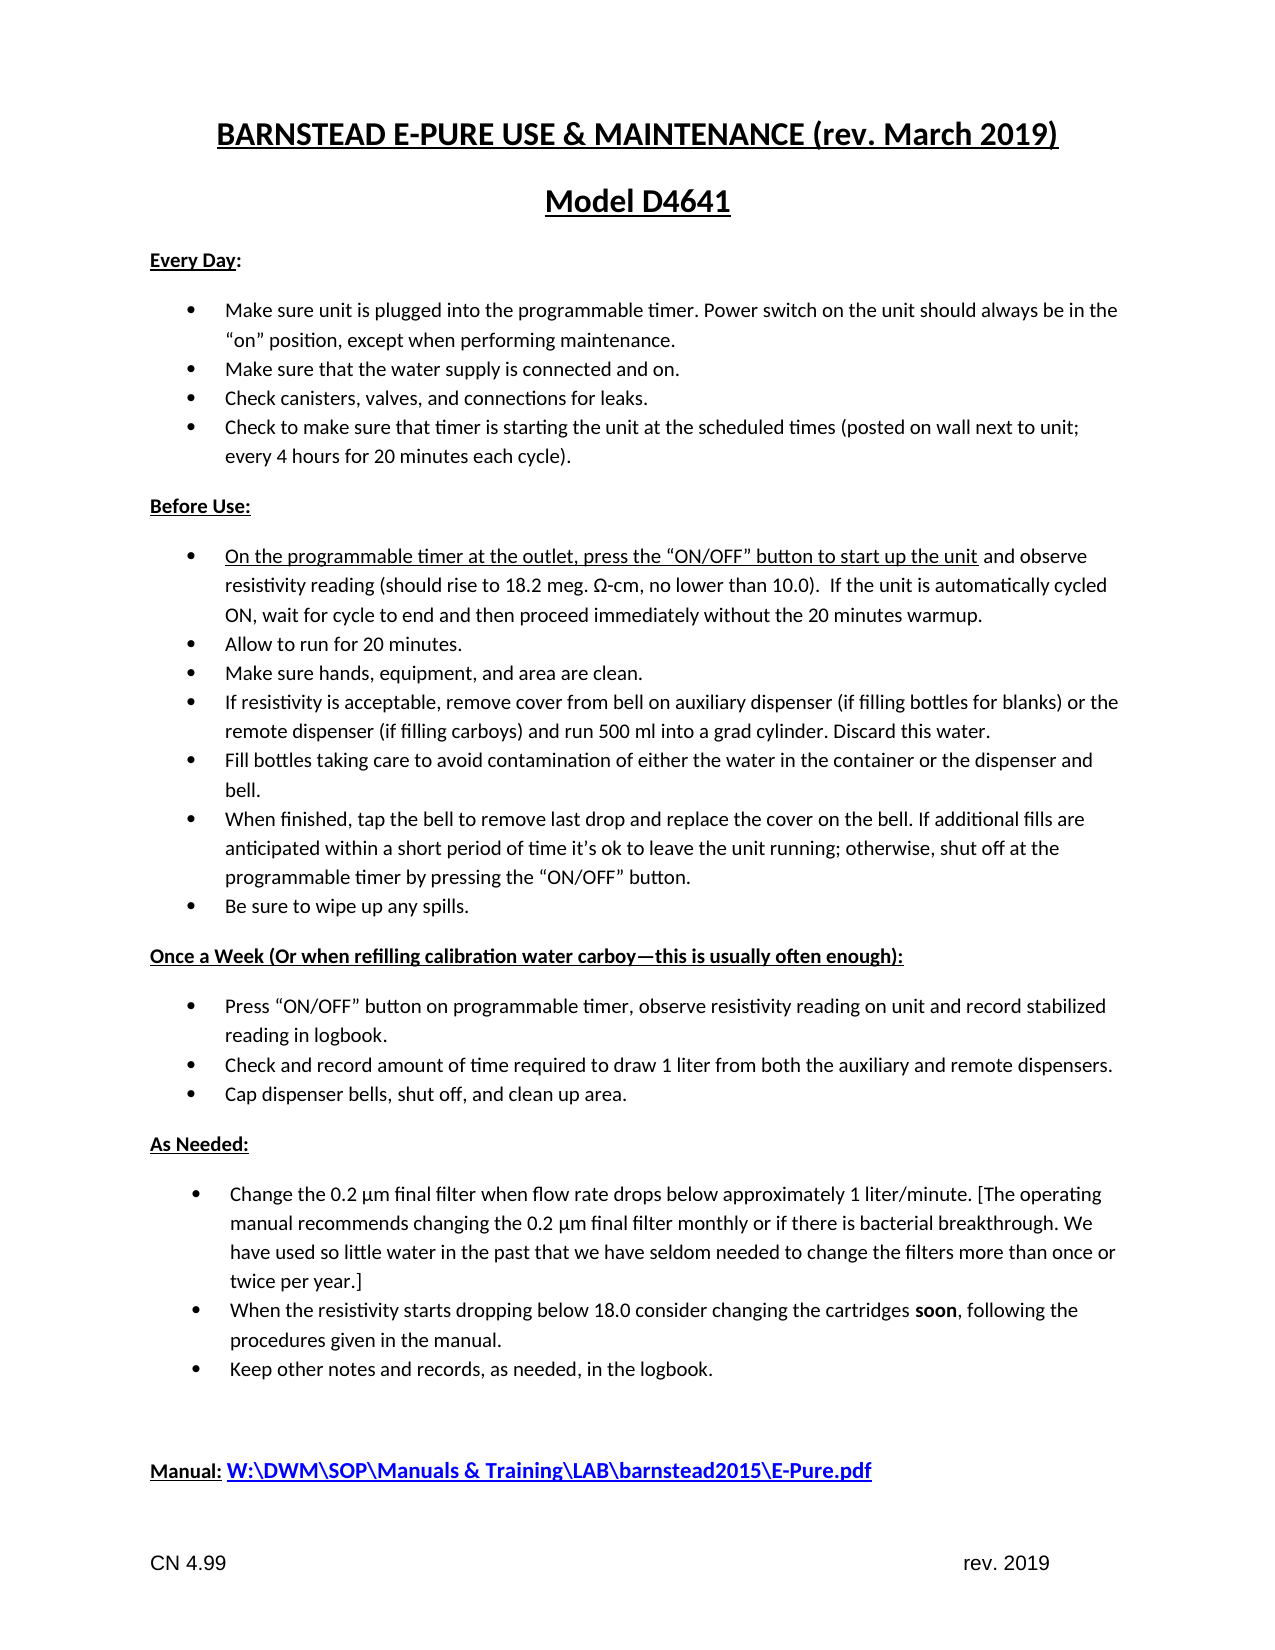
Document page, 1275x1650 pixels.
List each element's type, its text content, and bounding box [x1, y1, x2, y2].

text Before Use: [150, 493, 1125, 519]
list Cap dispenser bells, shut off, and clean up area. [187, 1081, 1125, 1106]
list Make sure unit is plugged into the programmable timer. Power switch on the unit should always be in the “on” position, except when performing maintenance. [187, 298, 1125, 352]
list Keep other notes and records, as needed, in the logbook. [192, 1356, 1125, 1381]
list When the resistivity starts dropping below 18.0 consider changing the cartridges soon, following the procedures given in the manual. [192, 1298, 1125, 1352]
text Once a Week (Or when refilling calibration water carboy—this is usually often enough): [150, 943, 1125, 969]
list When finished, tap the bell to remove last drop and replace the cover on the bell. If additional fills are anticipated within a short period of time it’s ok to leave the unit running; otherwise, shut off at the programmable timer by pressing the “ON/OFF” button. [187, 806, 1125, 890]
list Check canisters, valves, and connections for leaks. [187, 385, 1125, 411]
list On the programmable timer at the outlet, press the “ON/OFF” button to start up the unit and observe resistivity reading (should rise to 18.2 meg. Ω-cm, no lower than 10.0). If the unit is automatically cycled ON, wait for cycle to end and then proceed immediately without the 20 minutes warmup. [187, 543, 1125, 627]
list Be sure to wipe up any spills. [187, 893, 1125, 919]
text Every Day: [150, 248, 1125, 273]
text Manual: W:\DWM\SOP\Manuals & Training\LAB\barnstead2015\E-Pure.pdf [150, 1456, 1125, 1484]
list Check and record amount of time required to draw 1 liter from both the auxiliary and remote dispensers. [187, 1052, 1125, 1077]
list Press “ON/OFF” button on programmable timer, observe resistivity reading on unit and record stabilized reading in logbook. [187, 993, 1125, 1048]
text As Needed: [150, 1131, 1125, 1156]
text BARNSTEAD E-PURE USE & MAINTENANCE (rev. March 2019) [150, 112, 1125, 153]
list If resistivity is acceptable, remove cover from bell on auxiliary dispenser (if filling bottles for blanks) or the remote dispenser (if filling carboys) and run 500 ml into a grad cylinder. Discard this water. [187, 689, 1125, 744]
text Model D4641 [150, 180, 1125, 221]
list Fill bottles taking care to avoid contamination of either the water in the container or the dispenser and bell. [187, 748, 1125, 802]
list Change the 0.2 µm final filter when flow rate drops below approximately 1 liter/minute. [The operating manual recommends changing the 0.2 µm final filter monthly or if there is bacterial breakthrough. We have used so little water in the past that we have seldom needed to change the filters more than once or twice per year.] [192, 1181, 1125, 1294]
list Make sure hands, equipment, and area are clean. [187, 660, 1125, 686]
list Make sure that the water supply is connected and on. [187, 356, 1125, 381]
list Check to make sure that timer is starting the unit at the scheduled times (posted on wall next to unit; every 4 hours for 20 minutes each cycle). [187, 414, 1125, 469]
list Allow to run for 20 minutes. [187, 631, 1125, 656]
